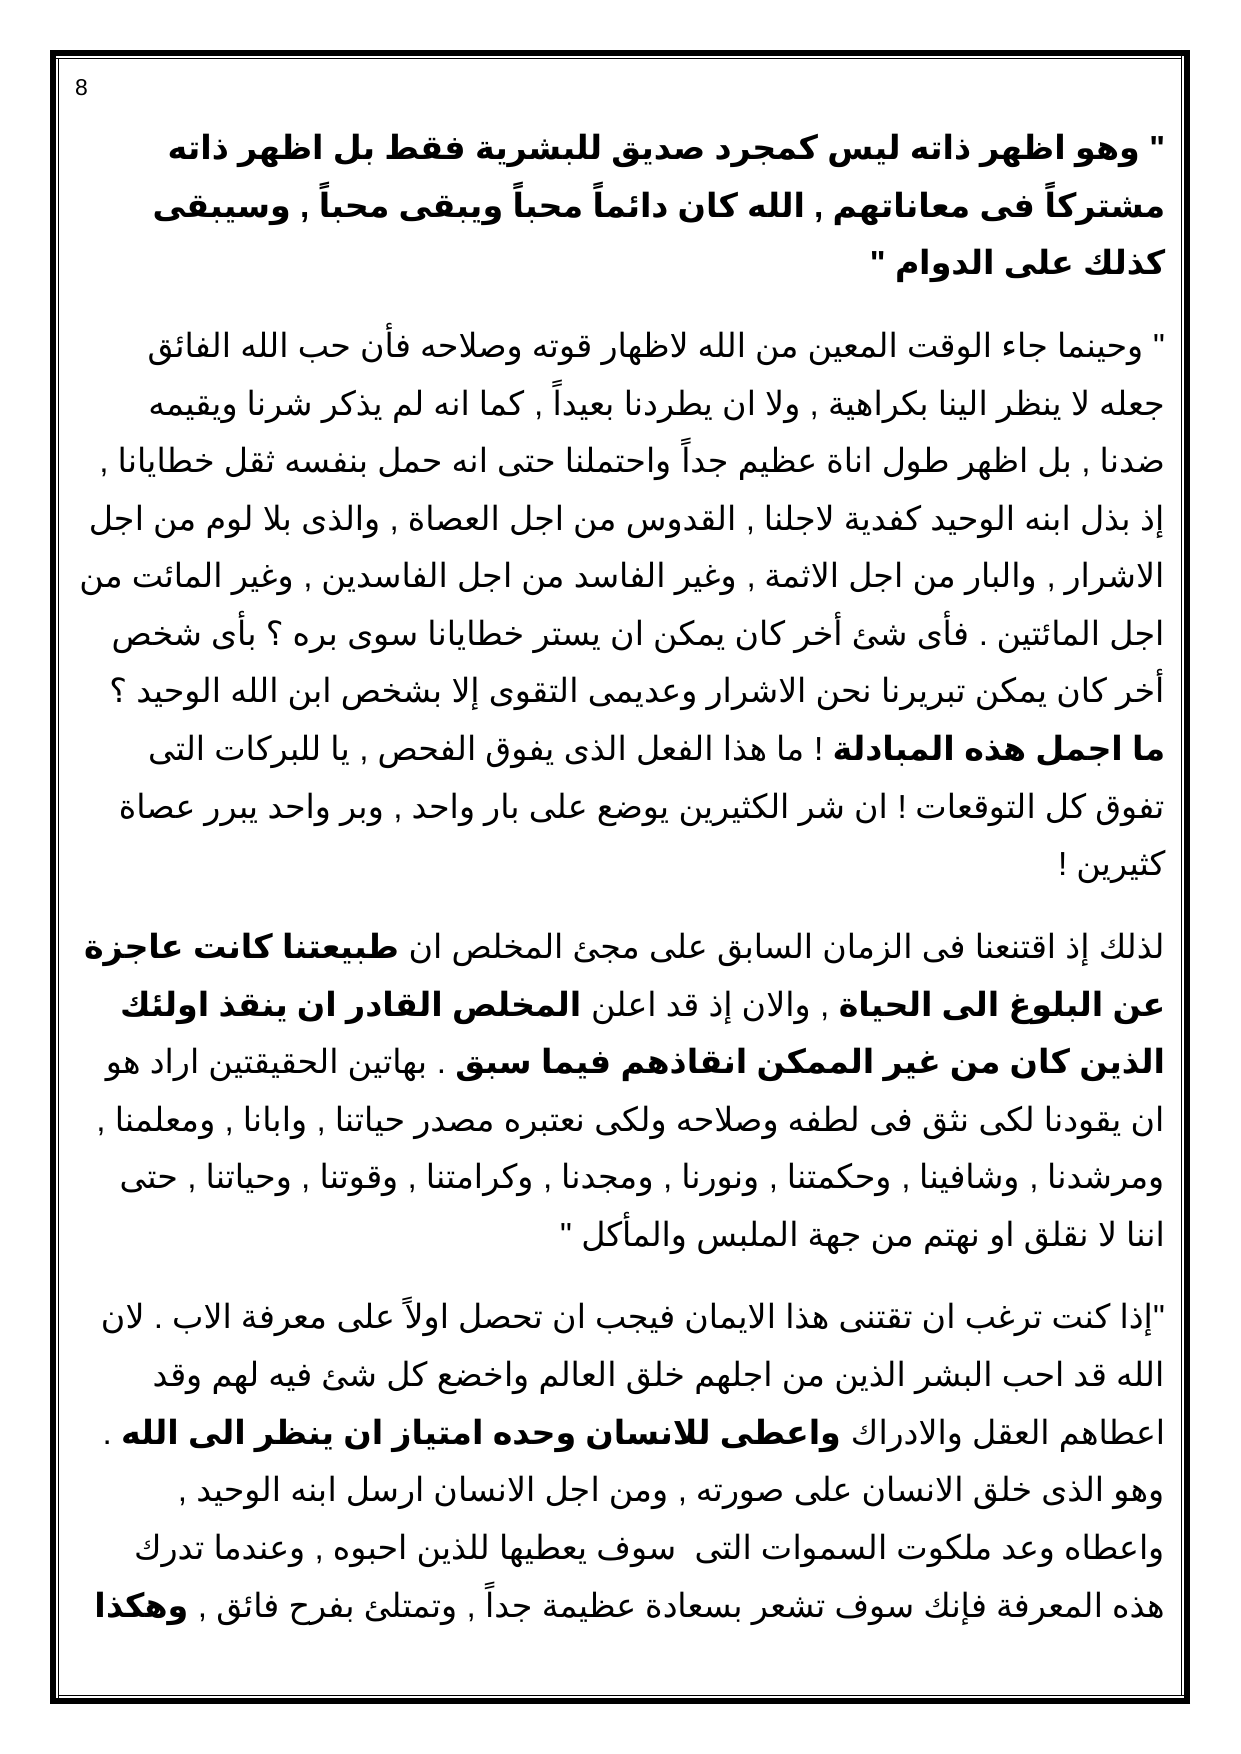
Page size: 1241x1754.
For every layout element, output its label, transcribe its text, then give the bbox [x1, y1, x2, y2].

text لذلك إذ اقتنعنا فى الزمان السابق على مجئ المخلص ان طبيعتنا كانت عاجزة عن البلوغ الى الحياة , والان إذ قد اعلن المخلص القادر ان ينقذ اولئك الذين كان من غير الممكن انقاذهم فيما سبق . بهاتين الحقيقتين اراد هو ان يقودنا لكى نثق فى لطفه وصلاحه ولكى نعتبره مصدر حياتنا , وابانا , ومعلمنا , ومرشدنا , وشافينا , وحكمتنا , ونورنا , ومجدنا , وكرامتنا , وقوتنا , وحياتنا , حتى اننا لا نقلق او نهتم من جهة الملبس والمأكل " [75, 927, 1165, 1253]
text " وهو اظهر ذاته ليس كمجرد صديق للبشرية فقط بل اظهر ذاته مشتركاً فى معاناتهم , الله كان دائماً محباً ويبقى محباً , وسيبقى كذلك على الدوام " [75, 128, 1165, 282]
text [75, 1298, 1165, 1624]
text " وحينما جاء الوقت المعين من الله لاظهار قوته وصلاحه فأن حب الله الفائق جعله لا ينظر الينا بكراهية , ولا ان يطردنا بعيداً , كما انه لم يذكر شرنا ويقيمه ضدنا , بل اظهر طول اناة عظيم جداً واحتملنا حتى انه حمل بنفسه ثقل خطايانا , إذ بذل ابنه الوحيد كفدية لاجلنا , القدوس من اجل العصاة , والذى بلا لوم من اجل الاشرار , والبار من اجل الاثمة , وغير الفاسد من اجل الفاسدين , وغير المائت من اجل المائتين . فأى شئ أخر كان يمكن ان يستر خطايانا سوى بره ؟ بأى شخص أخر كان يمكن تبريرنا نحن الاشرار وعديمى التقوى إلا بشخص ابن الله الوحيد ؟ ما اجمل هذه المبادلة ! ما هذا الفعل الذى يفوق الفحص , يا للبركات التى تفوق كل التوقعات ! ان شر الكثيرين يوضع على بار واحد , وبر واحد يبرر عصاة كثيرين ! [75, 326, 1165, 883]
